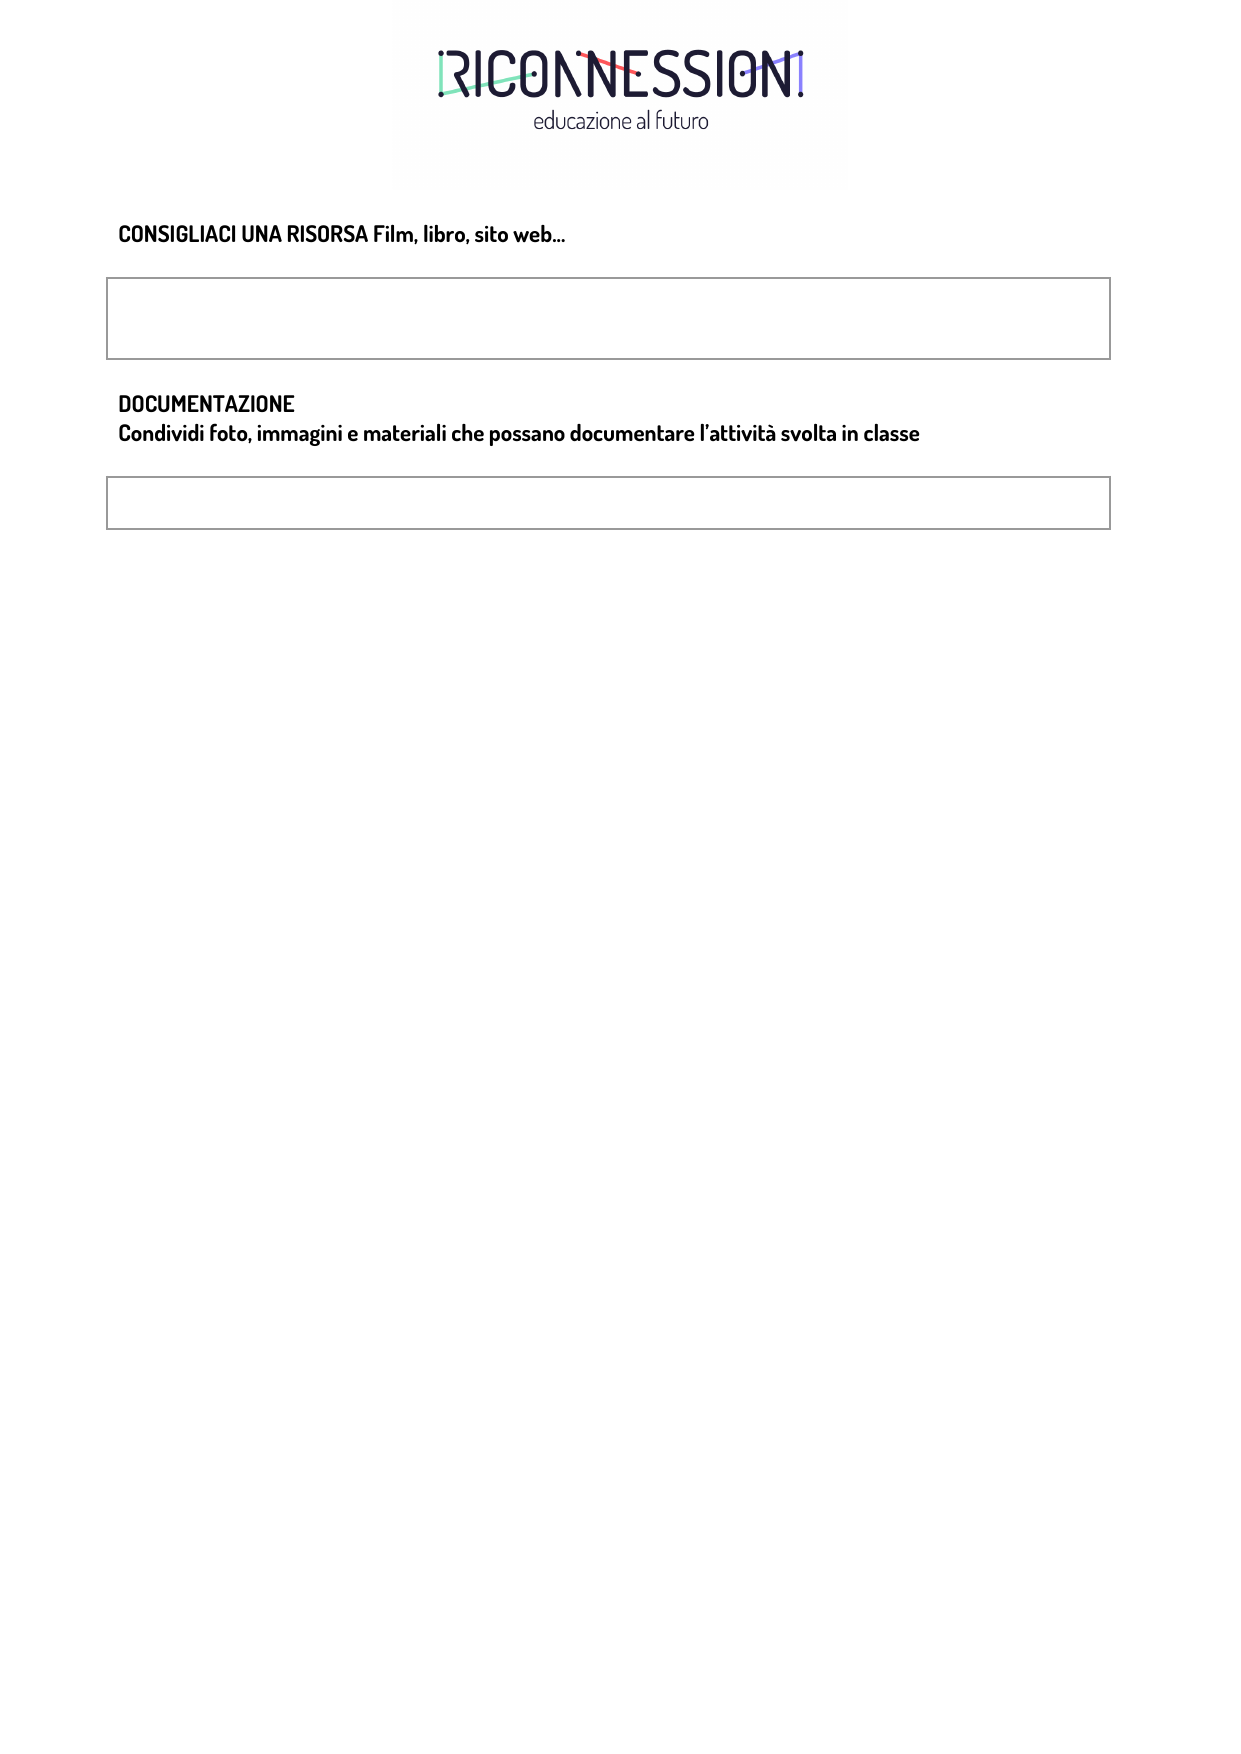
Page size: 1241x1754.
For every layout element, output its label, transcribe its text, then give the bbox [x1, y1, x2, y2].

text CONSIGLIACI UNA RISORSA Film, libro, sito web... [118, 219, 1122, 248]
text Condividi foto, immagini e materiali che possano documentare l’attività svolta in classe [118, 418, 1122, 447]
table_header [108, 478, 1109, 527]
picture [392, 0, 849, 190]
table_header [108, 279, 1109, 358]
text DOCUMENTAZIONE [118, 389, 1122, 418]
